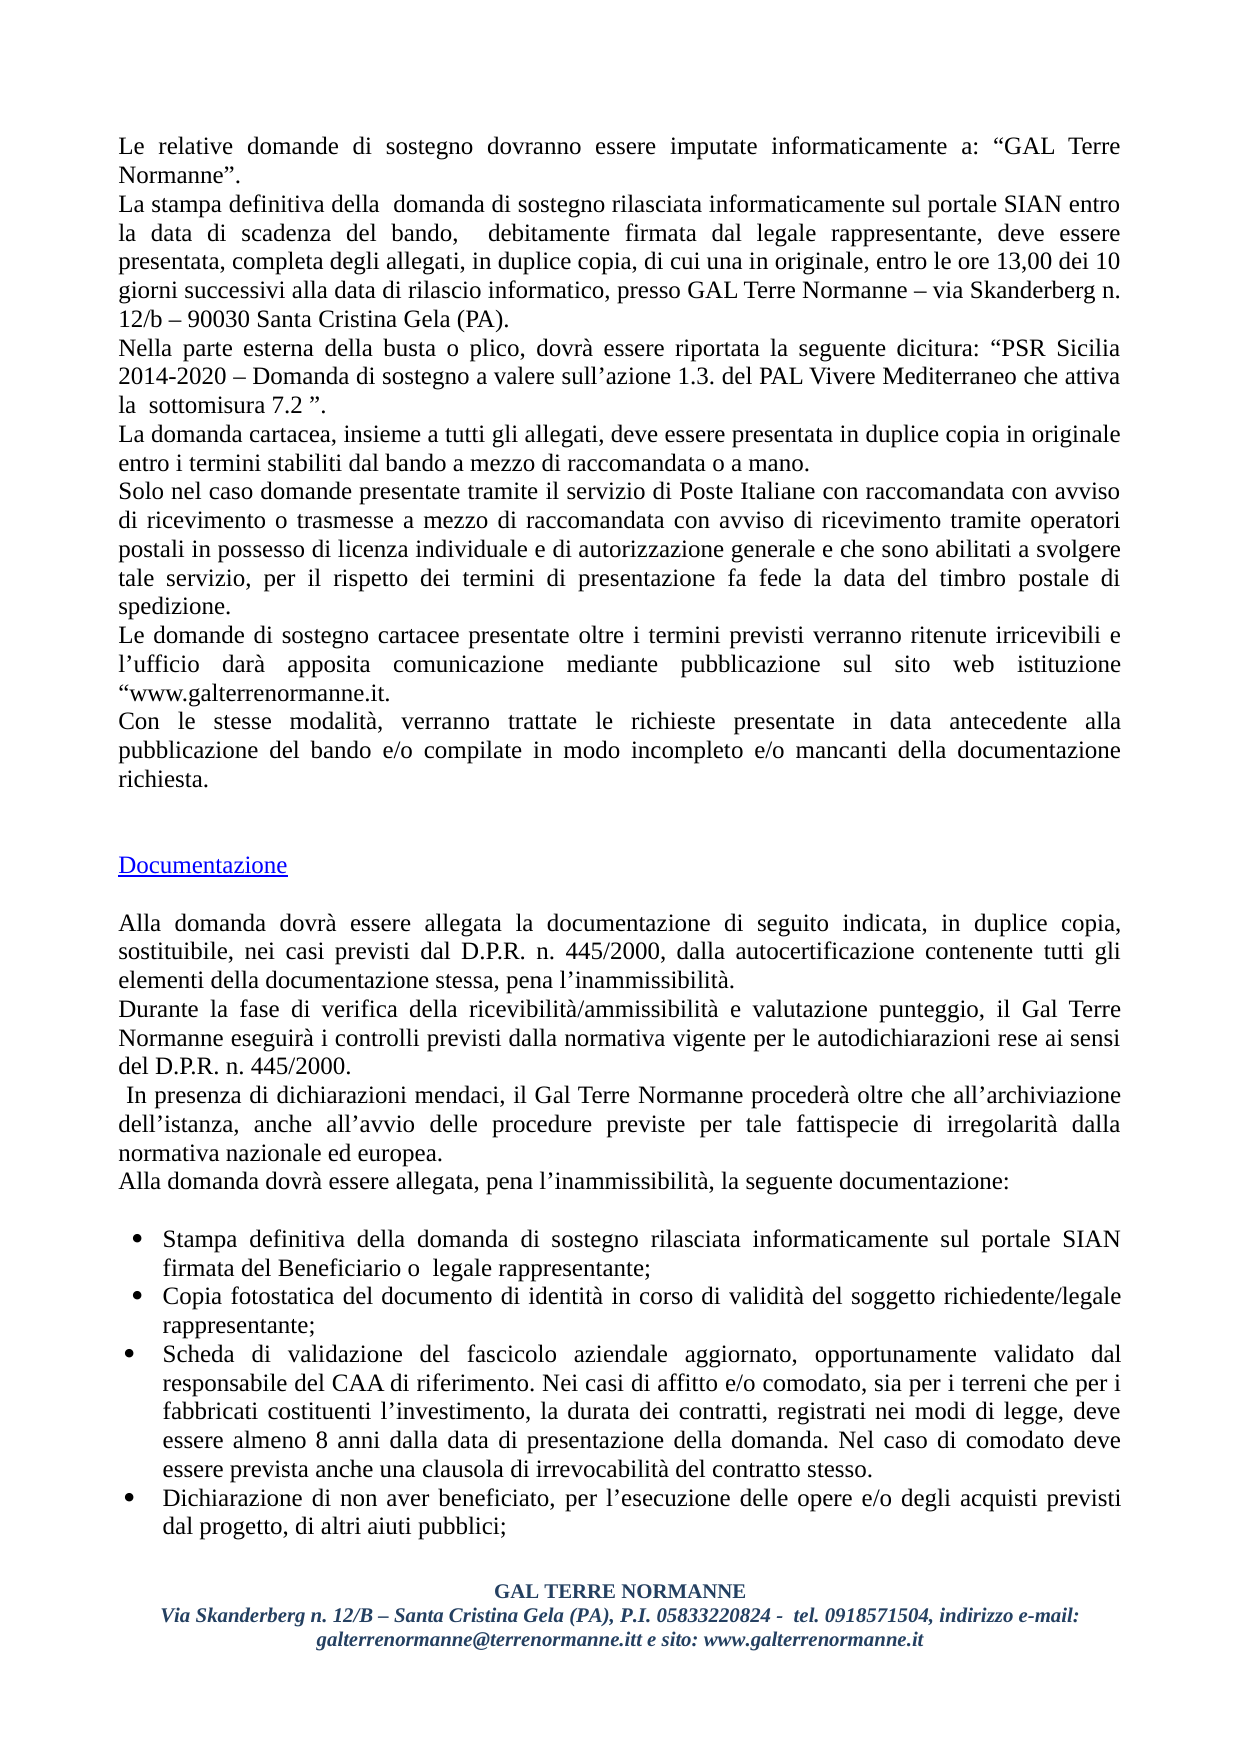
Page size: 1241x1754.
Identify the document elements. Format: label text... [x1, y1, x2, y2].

text Nella parte esterna della busta o plico, dovrà essere riportata la seguente dicitura: “PSR Sicilia 2014-2020 – Domanda di sostegno a valere sull’azione 1.3. del PAL Vivere Mediterraneo che attiva la sottomisura 7.2 ”. [118, 333, 1122, 419]
text Le domande di sostegno cartacee presentate oltre i termini previsti verranno ritenute irricevibili e l’ufficio darà apposita comunicazione mediante pubblicazione sul sito web istituzione “www.galterrenormanne.it. [118, 620, 1122, 706]
text Solo nel caso domande presentate tramite il servizio di Poste Italiane con raccomandata con avviso di ricevimento o trasmesse a mezzo di raccomandata con avviso di ricevimento tramite operatori postali in possesso di licenza individuale e di autorizzazione generale e che sono abilitati a svolgere tale servizio, per il rispetto dei termini di presentazione fa fede la data del timbro postale di spedizione. [118, 476, 1122, 620]
list Dichiarazione di non aver beneficiato, per l’esecuzione delle opere e/o degli acquisti previsti dal progetto, di altri aiuti pubblici; [125, 1483, 1122, 1540]
list Scheda di validazione del fascicolo aziendale aggiornato, opportunamente validato dal responsabile del CAA di riferimento. Nei casi di affitto e/o comodato, sia per i terreni che per i fabbricati costituenti l’investimento, la durata dei contratti, registrati nei modi di legge, deve essere almeno 8 anni dalla data di presentazione della domanda. Nel caso di comodato deve essere prevista anche una clausola di irrevocabilità del contratto stesso. [125, 1339, 1122, 1483]
text Alla domanda dovrà essere allegata, pena l’inammissibilità, la seguente documentazione: [118, 1166, 1122, 1195]
text Con le stesse modalità, verranno trattate le richieste presentate in data antecedente alla pubblicazione del bando e/o compilate in modo incompleto e/o mancanti della documentazione richiesta. [118, 706, 1122, 793]
list Stampa definitiva della domanda di sostegno rilasciata informaticamente sul portale SIAN firmata del Beneficiario o legale rappresentante; [133, 1224, 1122, 1281]
text Documentazione [118, 850, 1122, 879]
text Alla domanda dovrà essere allegata la documentazione di seguito indicata, in duplice copia, sostituibile, nei casi previsti dal D.P.R. n. 445/2000, dalla autocertificazione contenente tutti gli elementi della documentazione stessa, pena l’inammissibilità. [118, 908, 1122, 994]
text La stampa definitiva della domanda di sostegno rilasciata informaticamente sul portale SIAN entro la data di scadenza del bando, debitamente firmata dal legale rappresentante, deve essere presentata, completa degli allegati, in duplice copia, di cui una in originale, entro le ore 13,00 dei 10 giorni successivi alla data di rilascio informatico, presso GAL Terre Normanne – via Skanderberg n. 12/b – 90030 Santa Cristina Gela (PA). [118, 189, 1122, 333]
text Le relative domande di sostegno dovranno essere imputate informaticamente a: “GAL Terre Normanne”. [118, 131, 1122, 189]
list Copia fotostatica del documento di identità in corso di validità del soggetto richiedente/legale rappresentante; [133, 1281, 1122, 1339]
text La domanda cartacea, insieme a tutti gli allegati, deve essere presentata in duplice copia in originale entro i termini stabiliti dal bando a mezzo di raccomandata o a mano. [118, 419, 1122, 476]
text Durante la fase di verifica della ricevibilità/ammissibilità e valutazione punteggio, il Gal Terre Normanne eseguirà i controlli previsti dalla normativa vigente per le autodichiarazioni rese ai sensi del D.P.R. n. 445/2000. [118, 994, 1122, 1080]
text In presenza di dichiarazioni mendaci, il Gal Terre Normanne procederà oltre che all’archiviazione dell’istanza, anche all’avvio delle procedure previste per tale fattispecie di irregolarità dalla normativa nazionale ed europea. [118, 1080, 1122, 1166]
